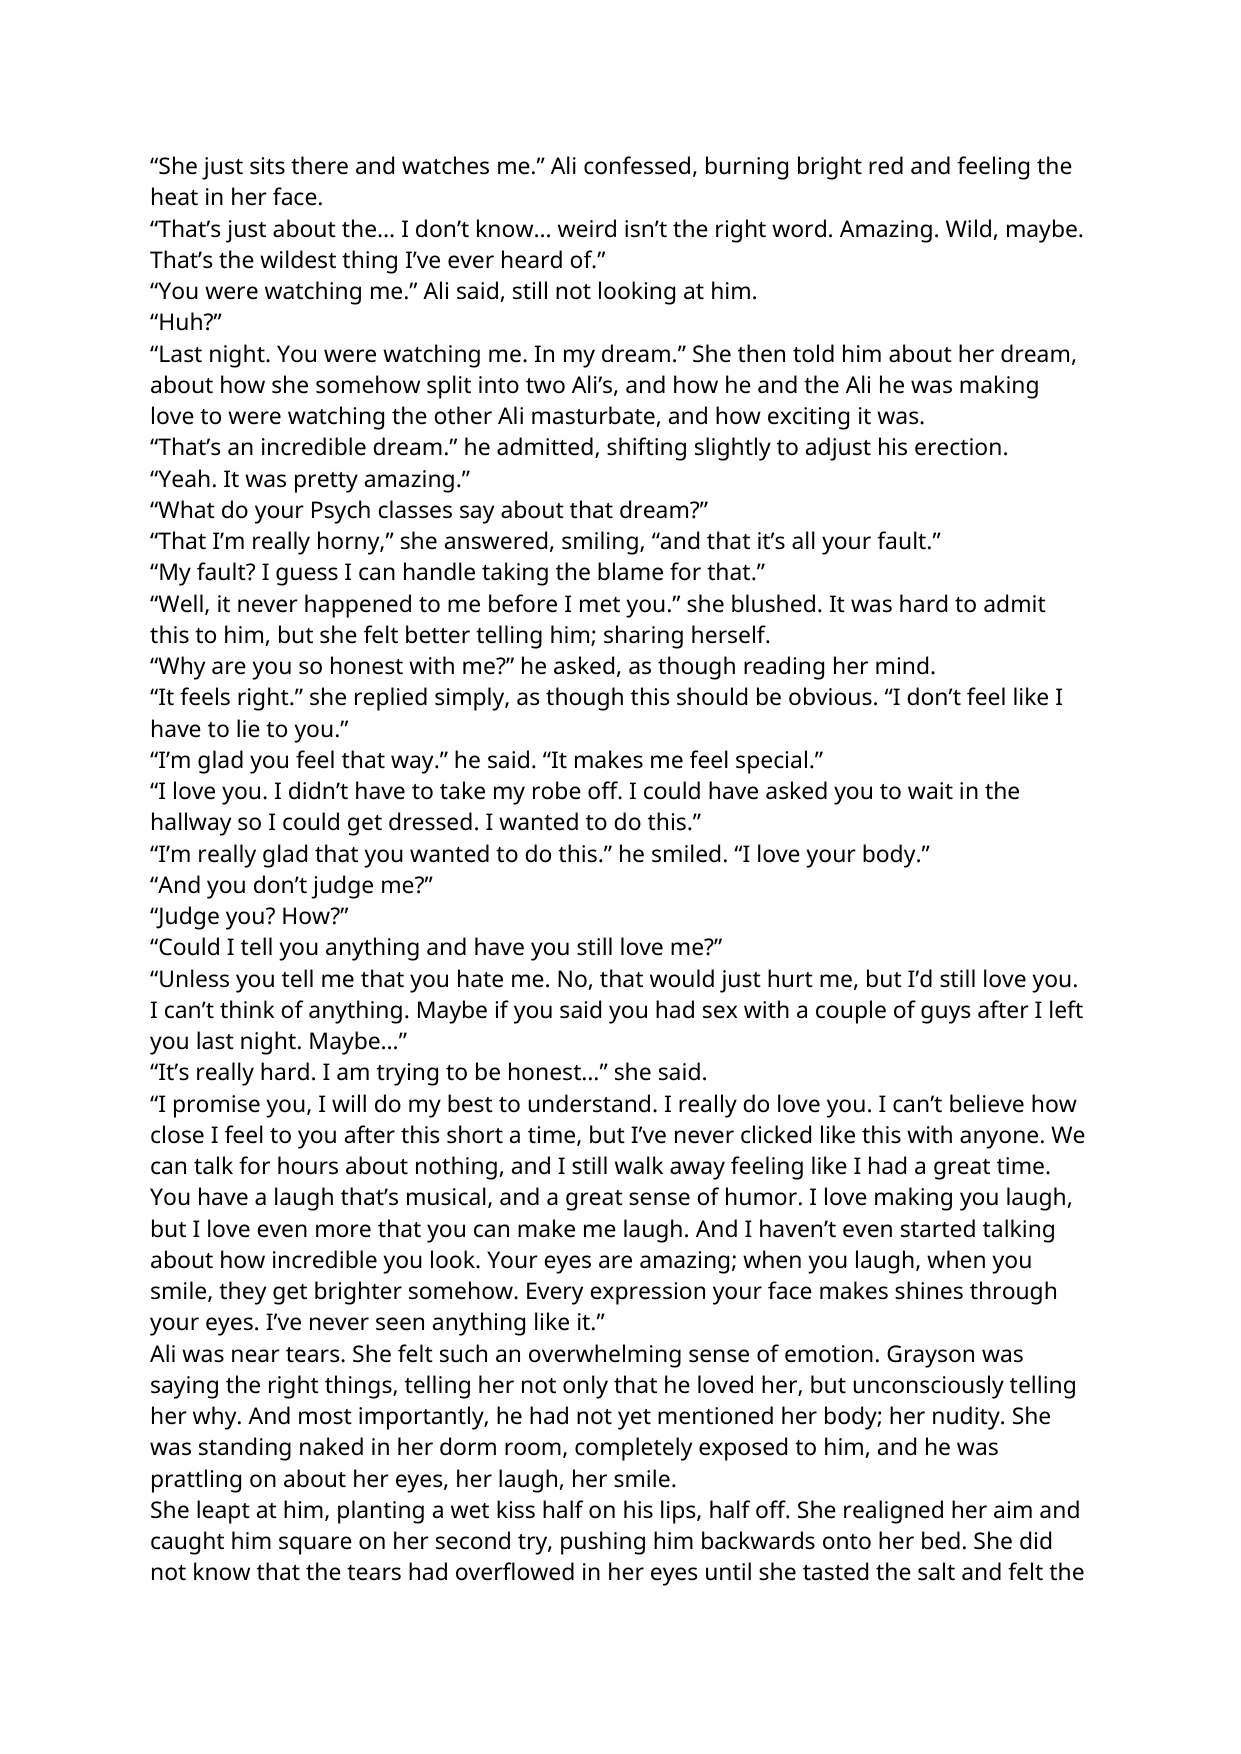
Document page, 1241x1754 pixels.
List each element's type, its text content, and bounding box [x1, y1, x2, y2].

text “That’s an incredible dream.” he admitted, shifting slightly to adjust his erection. [150, 431, 1090, 462]
text “Huh?” [150, 306, 1090, 337]
text “Last night. You were watching me. In my dream.” She then told him about her dream, about how she somehow split into two Ali’s, and how he and the Ali he was making love to were watching the other Ali masturbate, and how exciting it was. [150, 337, 1090, 431]
text “She just sits there and watches me.” Ali confessed, burning bright red and feeling the heat in her face. [150, 150, 1090, 212]
text “Yeah. It was pretty amazing.” [150, 462, 1090, 494]
text “You were watching me.” Ali said, still not looking at him. [150, 275, 1090, 306]
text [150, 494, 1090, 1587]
text “That’s just about the… I don’t know… weird isn’t the right word. Amazing. Wild, maybe. That’s the wildest thing I’ve ever heard of.” [150, 212, 1090, 275]
